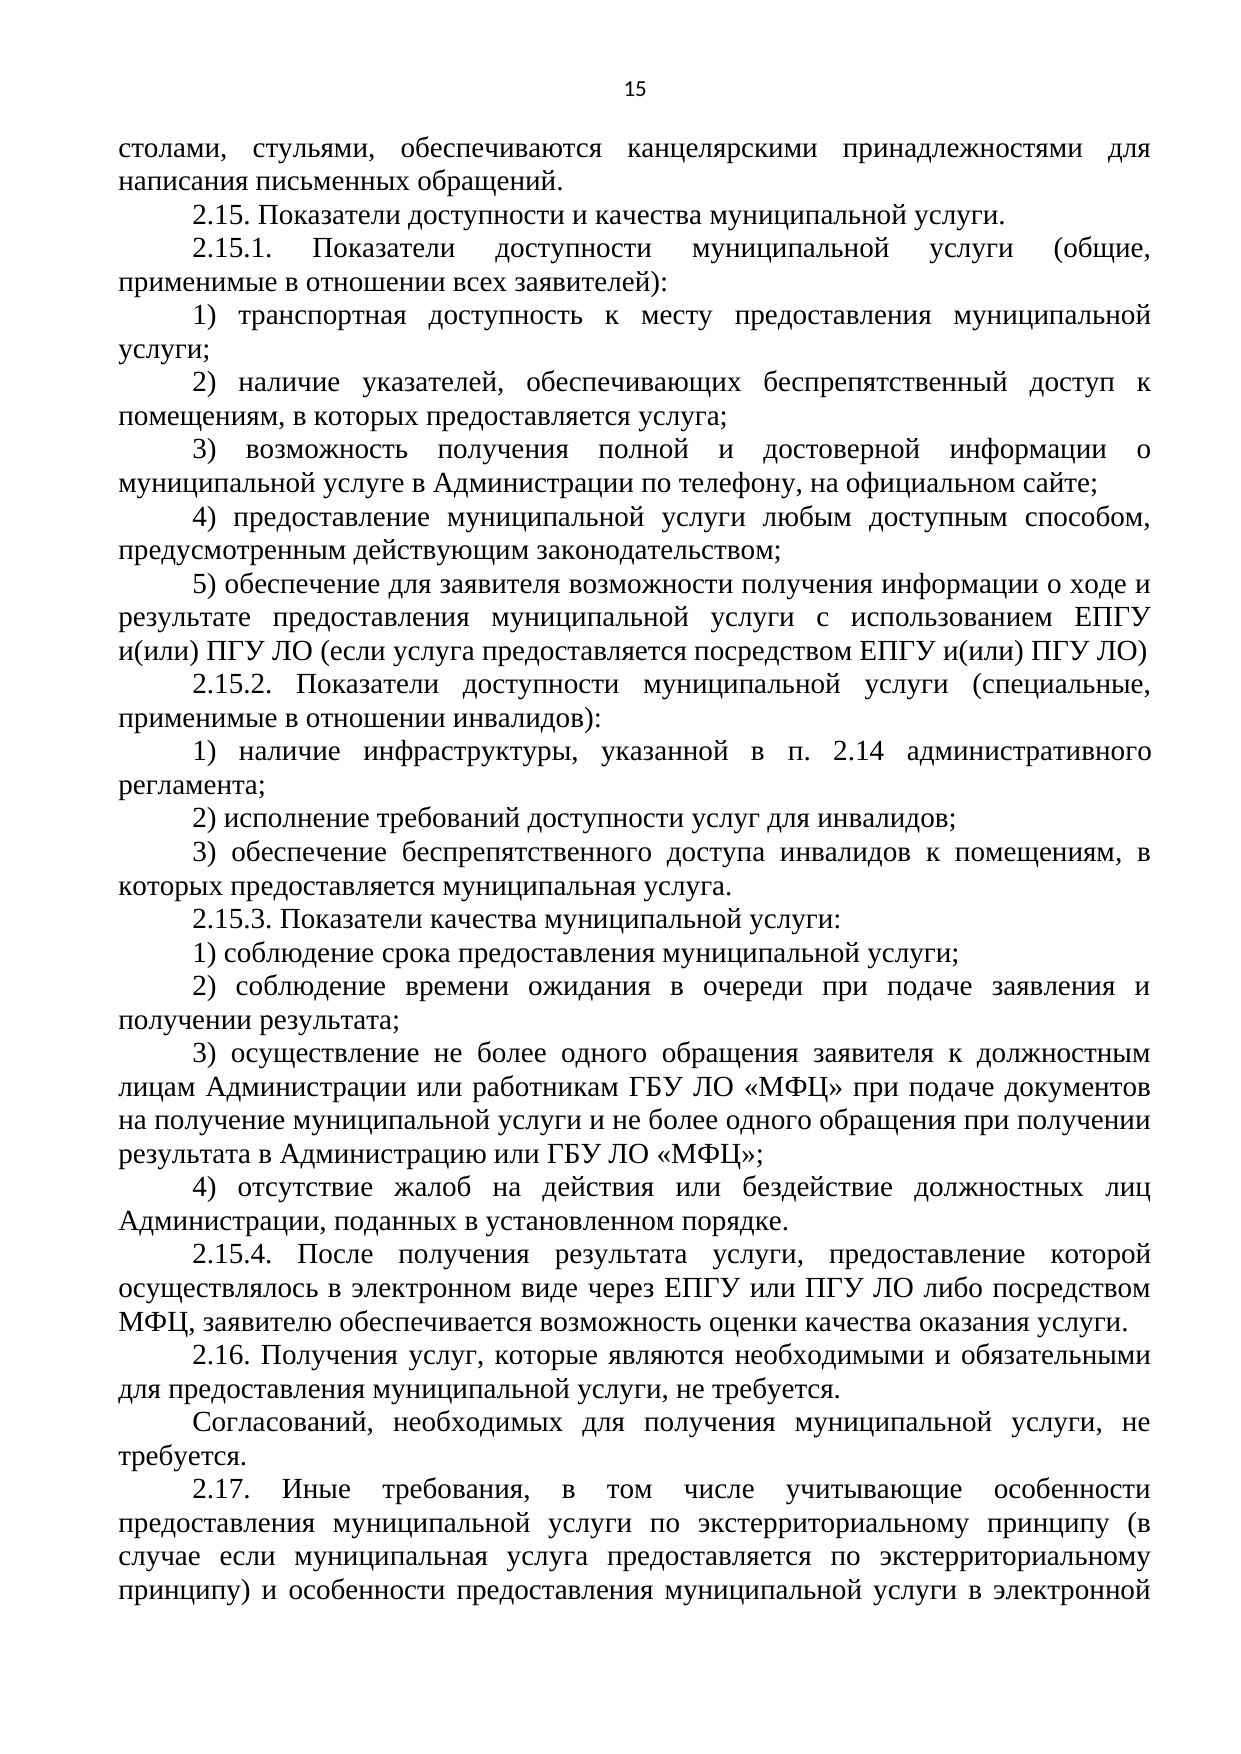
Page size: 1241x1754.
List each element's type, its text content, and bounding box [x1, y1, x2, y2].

text 1) соблюдение срока предоставления муниципальной услуги; [118, 935, 1152, 968]
text 3) обеспечение беспрепятственного доступа инвалидов к помещениям, в которых предоставляется муниципальная услуга. [118, 834, 1152, 901]
text 1) наличие инфраструктуры, указанной в п. 2.14 административного регламента; [118, 733, 1152, 801]
text Согласований, необходимых для получения муниципальной услуги, не требуется. [118, 1404, 1152, 1471]
text 1) транспортная доступность к месту предоставления муниципальной услуги; [118, 297, 1152, 364]
text 2.15. Показатели доступности и качества муниципальной услуги. [118, 197, 1152, 230]
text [118, 1471, 1152, 1606]
text 2) соблюдение времени ожидания в очереди при подаче заявления и получении результата; [118, 968, 1152, 1035]
text 2.15.4. После получения результата услуги, предоставление которой осуществлялось в электронном виде через ЕПГУ или ПГУ ЛО либо посредством МФЦ, заявителю обеспечивается возможность оценки качества оказания услуги. [118, 1237, 1152, 1337]
text 4) предоставление муниципальной услуги любым доступным способом, предусмотренным действующим законодательством; [118, 499, 1152, 566]
text 3) возможность получения полной и достоверной информации о муниципальной услуге в Администрации по телефону, на официальном сайте; [118, 432, 1152, 499]
text 2.15.2. Показатели доступности муниципальной услуги (специальные, применимые в отношении инвалидов): [118, 666, 1152, 733]
text 3) осуществление не более одного обращения заявителя к должностным лицам Администрации или работникам ГБУ ЛО «МФЦ» при подаче документов на получение муниципальной услуги и не более одного обращения при получении результата в Администрацию или ГБУ ЛО «МФЦ»; [118, 1035, 1152, 1169]
text 2.15.3. Показатели качества муниципальной услуги: [118, 901, 1152, 935]
text 2.16. Получения услуг, которые являются необходимыми и обязательными для предоставления муниципальной услуги, не требуется. [118, 1337, 1152, 1404]
text 2.15.1. Показатели доступности муниципальной услуги (общие, применимые в отношении всех заявителей): [118, 230, 1152, 297]
text 5) обеспечение для заявителя возможности получения информации о ходе и результате предоставления муниципальной услуги с использованием ЕПГУ и(или) ПГУ ЛО (если услуга предоставляется посредством ЕПГУ и(или) ПГУ ЛО) [118, 566, 1152, 666]
text 2) исполнение требований доступности услуг для инвалидов; [118, 801, 1152, 834]
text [118, 130, 1152, 197]
text 2) наличие указателей, обеспечивающих беспрепятственный доступ к помещениям, в которых предоставляется услуга; [118, 364, 1152, 432]
text 4) отсутствие жалоб на действия или бездействие должностных лиц Администрации, поданных в установленном порядке. [118, 1169, 1152, 1237]
